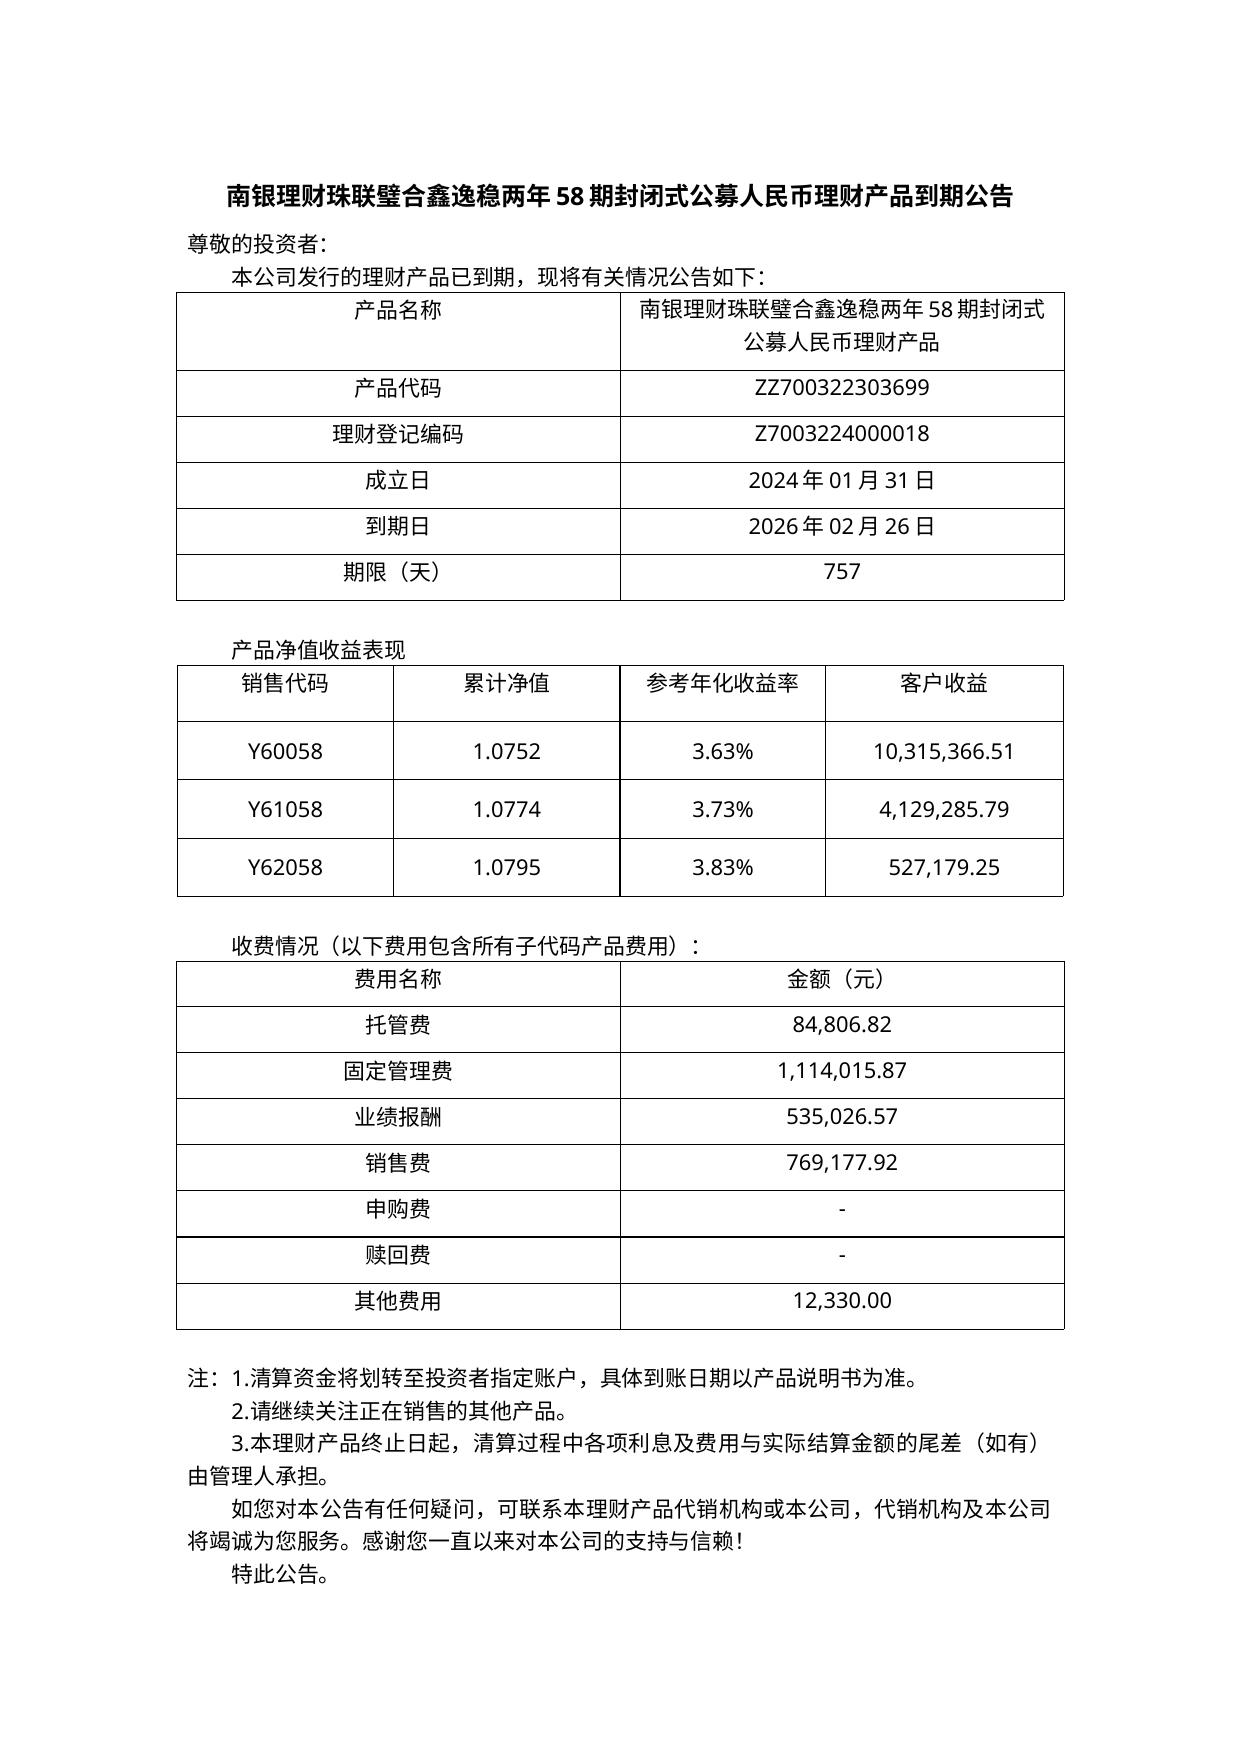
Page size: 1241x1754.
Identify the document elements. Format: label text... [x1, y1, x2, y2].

table_cell 销售费 [177, 1145, 620, 1190]
table_header 销售代码 [178, 666, 393, 721]
text 产品净值收益表现 [187, 633, 1053, 665]
table_header 费用名称 [177, 962, 620, 1006]
table_cell 4,129,285.79 [826, 780, 1063, 837]
table_cell - [621, 1191, 1064, 1236]
table_cell 3.63% [621, 722, 825, 779]
text 尊敬的投资者： [187, 227, 1053, 259]
text 3.本理财产品终止日起，清算过程中各项利息及费用与实际结算金额的尾差（如有）由管理人承担。 [187, 1426, 1053, 1491]
table_cell 其他费用 [177, 1284, 620, 1328]
text 2.请继续关注正在销售的其他产品。 [187, 1394, 1053, 1426]
table_cell 535,026.57 [621, 1099, 1064, 1144]
table_cell ZZ700322303699 [621, 371, 1064, 416]
text 注：1.清算资金将划转至投资者指定账户，具体到账日期以产品说明书为准。 [187, 1361, 1053, 1394]
table_cell Y62058 [178, 839, 393, 896]
text 南银理财珠联璧合鑫逸稳两年58期封闭式公募人民币理财产品到期公告 [187, 162, 1053, 227]
text 特此公告。 [187, 1556, 1053, 1589]
table_cell 到期日 [177, 509, 620, 554]
table_cell 3.73% [621, 780, 825, 837]
table_header 累计净值 [394, 666, 619, 721]
table_cell 3.83% [621, 839, 825, 896]
table_cell 2024年01月31日 [621, 463, 1064, 508]
text 收费情况（以下费用包含所有子代码产品费用）： [187, 928, 1053, 961]
table_cell 84,806.82 [621, 1007, 1064, 1052]
table_header 南银理财珠联璧合鑫逸稳两年58期封闭式公募人民币理财产品 [621, 293, 1064, 370]
table_cell 1,114,015.87 [621, 1053, 1064, 1098]
table_cell 申购费 [177, 1191, 620, 1236]
table_cell 1.0774 [394, 780, 619, 837]
table_cell 固定管理费 [177, 1053, 620, 1098]
table_header 产品名称 [177, 293, 620, 370]
table_cell 10,315,366.51 [826, 722, 1063, 779]
table_cell 2026年02月26日 [621, 509, 1064, 554]
table_cell 产品代码 [177, 371, 620, 416]
text 本公司发行的理财产品已到期，现将有关情况公告如下： [187, 259, 1053, 292]
table_header 参考年化收益率 [621, 666, 825, 721]
table_cell Y60058 [178, 722, 393, 779]
table_cell 527,179.25 [826, 839, 1063, 896]
table_cell 12,330.00 [621, 1284, 1064, 1328]
table_header 金额（元） [621, 962, 1064, 1006]
text 如您对本公告有任何疑问，可联系本理财产品代销机构或本公司，代销机构及本公司将竭诚为您服务。感谢您一直以来对本公司的支持与信赖！ [187, 1491, 1053, 1556]
table_cell 期限（天） [177, 555, 620, 600]
table_cell 1.0752 [394, 722, 619, 779]
table_cell 业绩报酬 [177, 1099, 620, 1144]
table_cell 赎回费 [177, 1238, 620, 1282]
table_cell 托管费 [177, 1007, 620, 1052]
table_cell 理财登记编码 [177, 417, 620, 462]
table_cell Y61058 [178, 780, 393, 837]
table_cell 成立日 [177, 463, 620, 508]
table_cell - [621, 1238, 1064, 1282]
table_cell Z7003224000018 [621, 417, 1064, 462]
table_cell 1.0795 [394, 839, 619, 896]
table_cell 769,177.92 [621, 1145, 1064, 1190]
table_header 客户收益 [826, 666, 1063, 721]
table_cell 757 [621, 555, 1064, 600]
